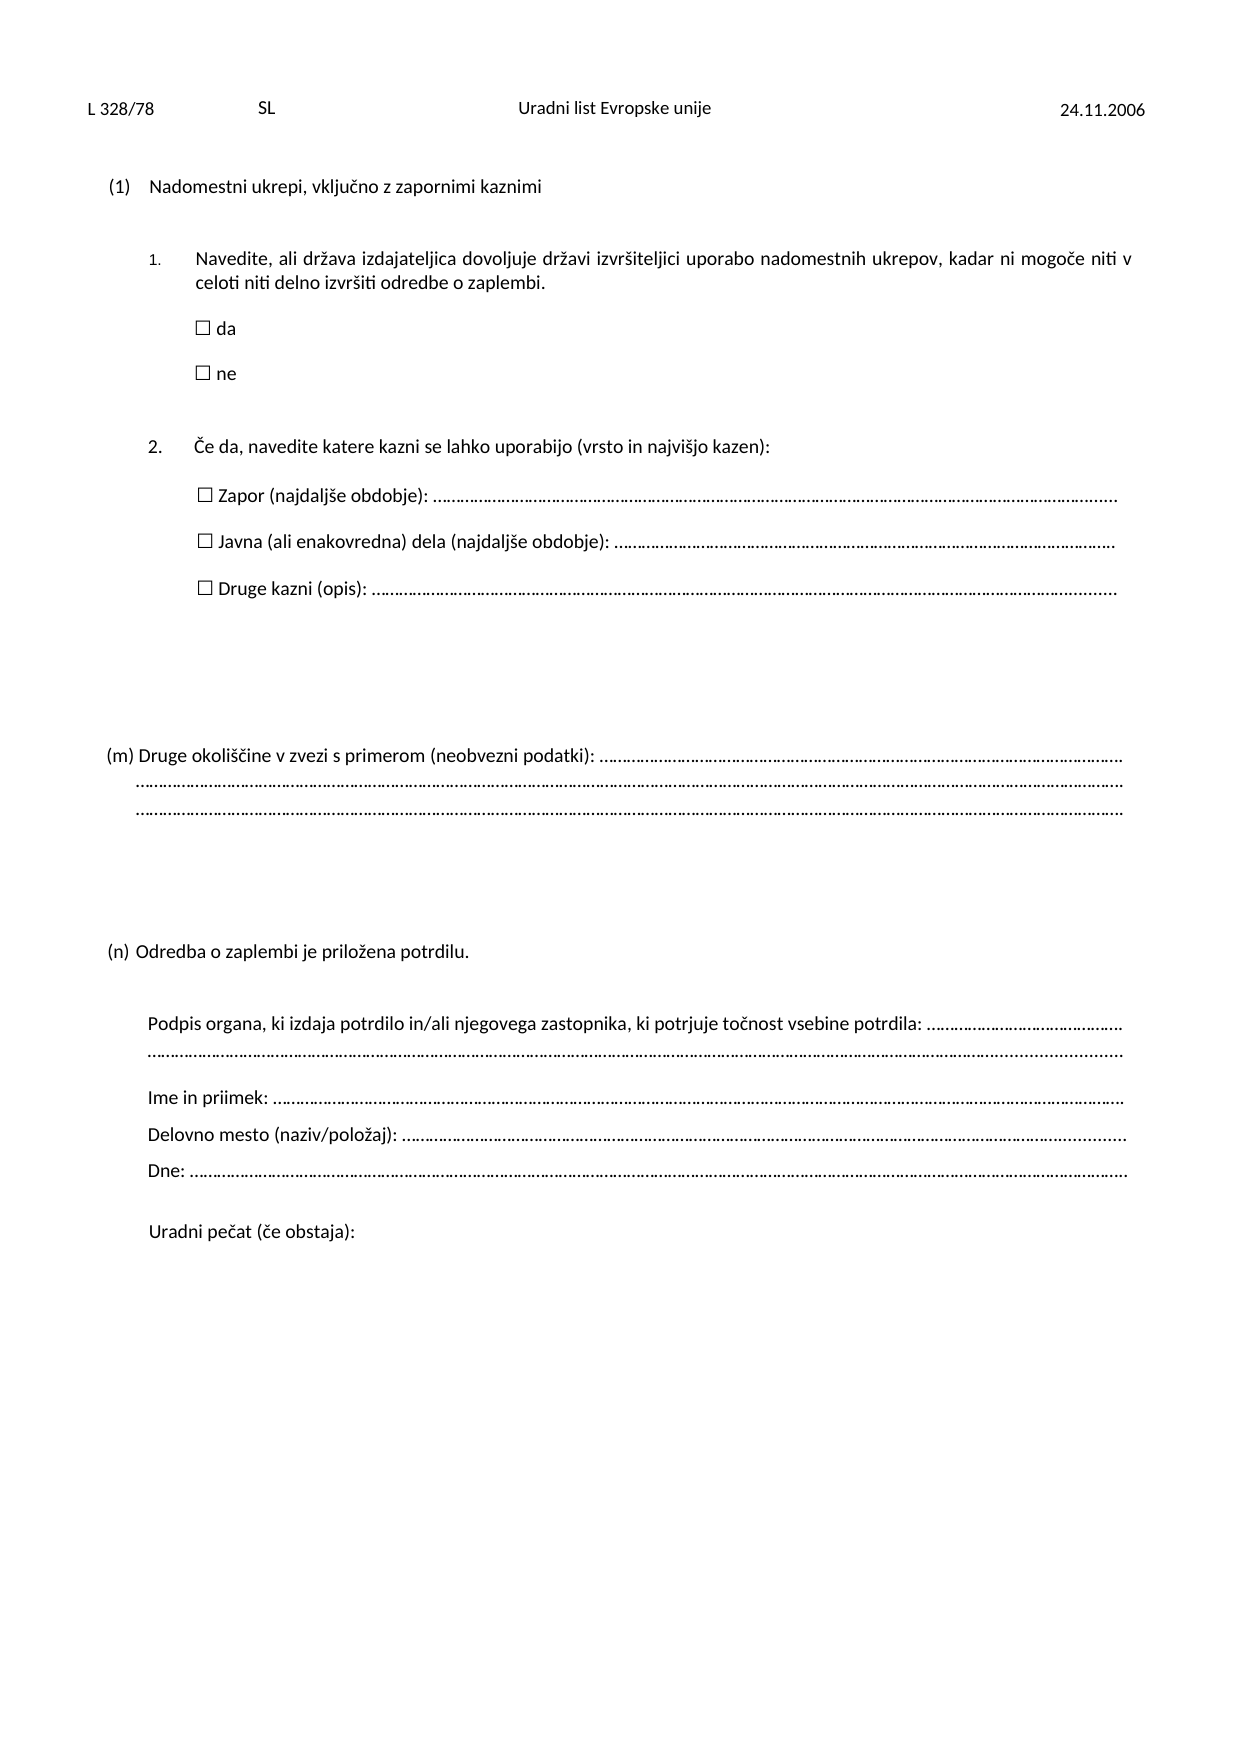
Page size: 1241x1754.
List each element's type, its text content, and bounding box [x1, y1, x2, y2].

text Ime in priimek: ……………………………………………………………………………………………………………………………………………………………………. [147, 1084, 1129, 1109]
text Dne: …………………………………………………………………………………………………………………………………………………………………………………….. [147, 1158, 1129, 1183]
text Uradni list Evropske unije [518, 98, 722, 119]
text (1) Nadomestni ukrepi, vključno z zapornimi kaznimi [108, 180, 785, 197]
text ………………………………………………………………………………………………………………………………………………………………………………………………. [136, 796, 1129, 820]
list Navedite, ali država izdajateljica dovoljuje državi izvršiteljici uporabo nadomestnih ukrepov, kadar ni mogoče niti v celoti niti delno izvršiti odredbe o zaplembi. [148, 245, 1133, 294]
text ………………………………………………………………………………………………………………………………………………………………………………………………. [136, 768, 1129, 792]
text Podpis organa, ki izdaja potrdilo in/ali njegovega zastopnika, ki potrjuje točnost vsebine potrdila: ……………………………………. [147, 1011, 1129, 1035]
text da [194, 313, 1128, 341]
text …………………………………………………………………………………………………………………………………………………………………….......................... [147, 1039, 1129, 1063]
text ne [194, 358, 1128, 386]
text L 328/78 [87, 98, 160, 119]
text Druge kazni (opis): ……………………………………………………………………………………………………………………………………….......... [193, 575, 1129, 600]
text Zapor (najdaljše obdobje): ………………………………………………………………………………………………………………………………...... [193, 483, 1129, 508]
text 24.11.2006 [1060, 99, 1151, 121]
text Javna (ali enakovredna) dela (najdaljše obdobje): ……………………………………………………………………………………………….. [193, 528, 1129, 553]
text (m) Druge okoliščine v zvezi s primerom (neobvezni podatki): ……………………………………………………………………………………………………. [106, 743, 1129, 768]
text 2. Če da, navedite katere kazni se lahko uporabijo (vrsto in najvišjo kazen): [147, 440, 1128, 457]
text SL [258, 100, 309, 118]
text Uradni pečat (če obstaja): [148, 1225, 1128, 1242]
text (n) Odredba o zaplembi je priložena potrdilu. [107, 945, 1128, 962]
text Delovno mesto (naziv/položaj): ……………………………………………………………………………………………………………………………….............. [147, 1121, 1129, 1146]
